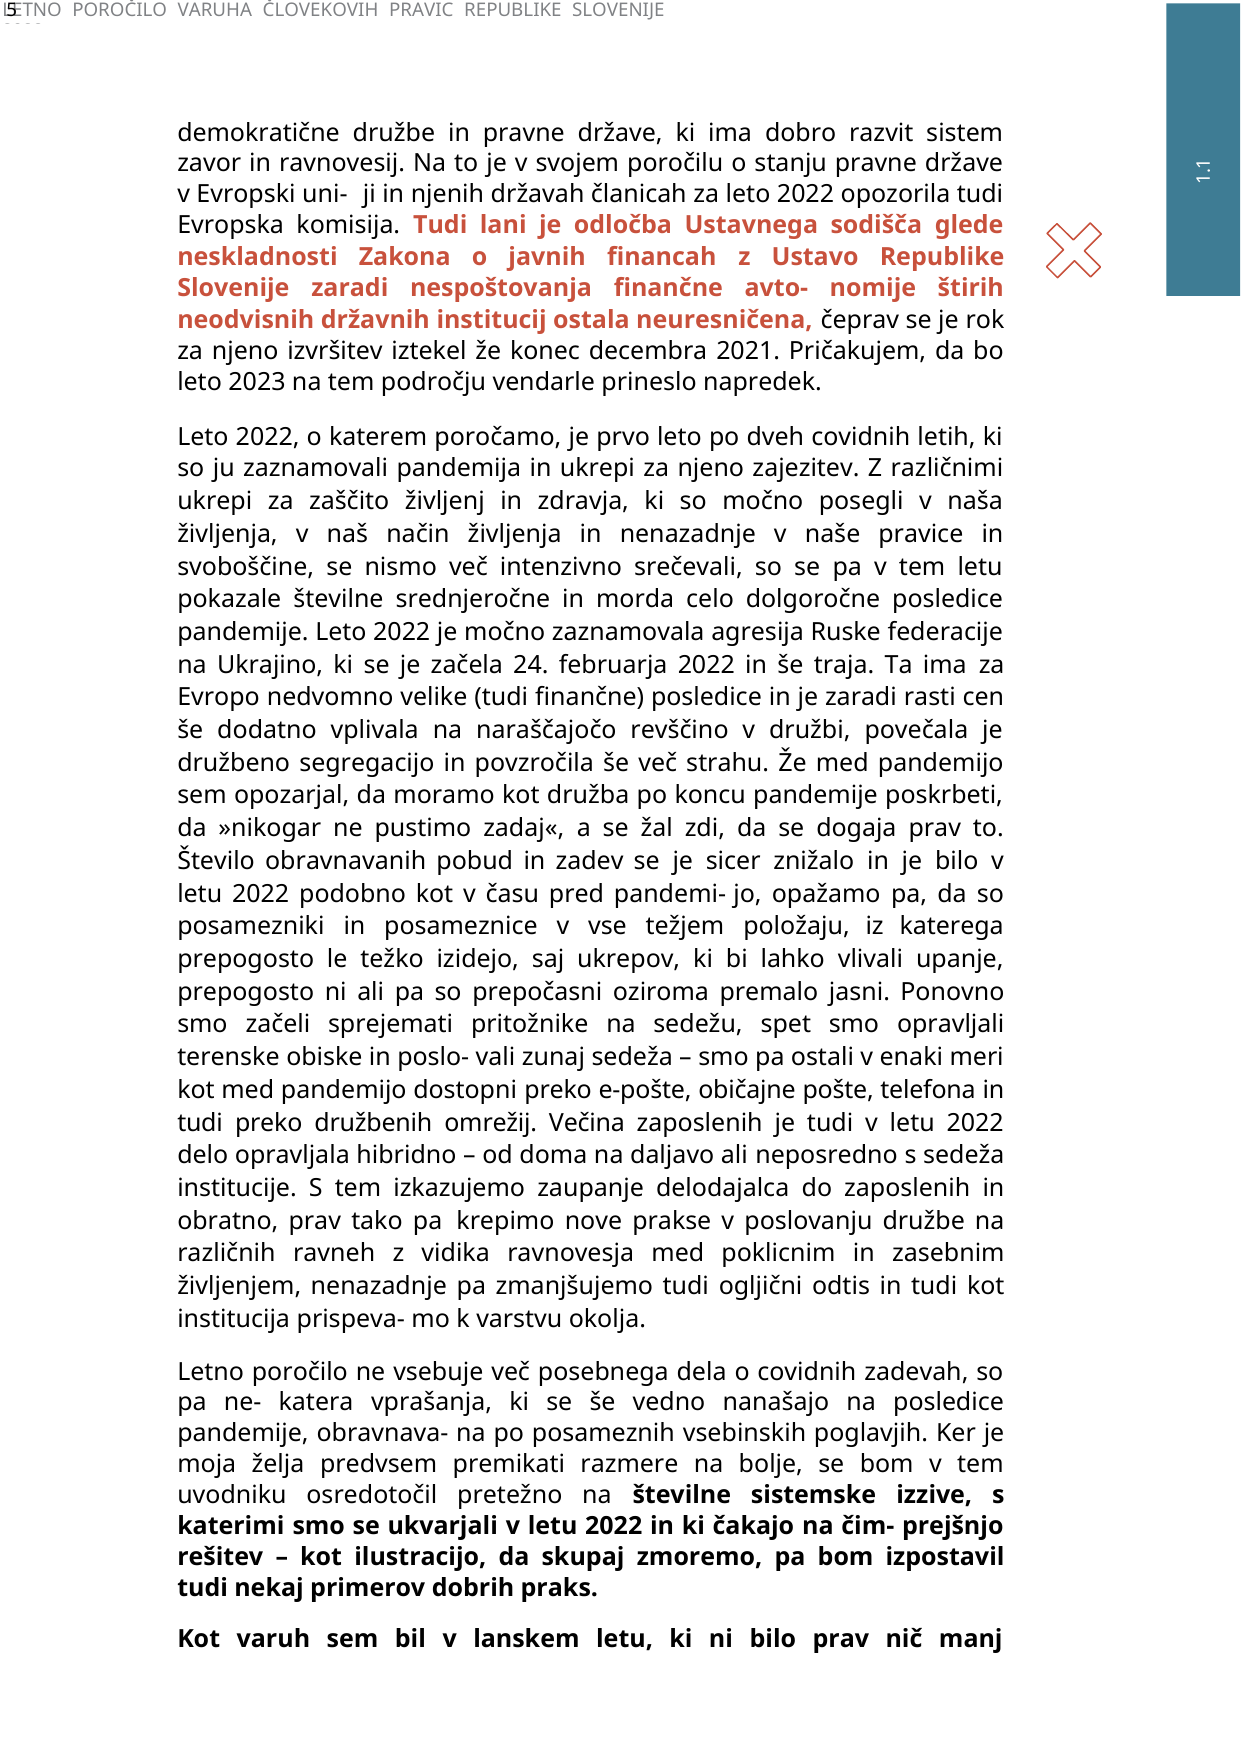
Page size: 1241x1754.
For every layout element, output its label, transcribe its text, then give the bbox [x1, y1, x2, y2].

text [177, 1623, 1004, 1653]
text Leto 2022, o katerem poročamo, je prvo leto po dveh covidnih letih, ki so ju zaznamovali pandemija in ukrepi za njeno zajezitev. Z različnimi ukrepi za zaščito življenj in zdravja, ki so močno posegli v naša življenja, v naš način življenja in nenazadnje v naše pravice in svoboščine, se nismo več intenzivno srečevali, so se pa v tem letu pokazale številne srednjeročne in morda celo dolgoročne posledice pandemije. Leto 2022 je močno zaznamovala agresija Ruske federacije na Ukrajino, ki se je začela 24. februarja 2022 in še traja. Ta ima za Evropo nedvomno velike (tudi finančne) posledice in je zaradi rasti cen še dodatno vplivala na naraščajočo revščino v družbi, povečala je družbeno segregacijo in povzročila še več strahu. Že med pandemijo sem opozarjal, da moramo kot družba po koncu pandemije poskrbeti, da »nikogar ne pustimo zadaj«, a se žal zdi, da se dogaja prav to. Število obravnavanih pobud in zadev se je sicer znižalo in je bilo v letu 2022 podobno kot v času pred pandemi- jo, opažamo pa, da so posamezniki in posameznice v vse težjem položaju, iz katerega prepogosto le težko izidejo, saj ukrepov, ki bi lahko vlivali upanje, prepogosto ni ali pa so prepočasni oziroma premalo jasni. Ponovno smo začeli sprejemati pritožnike na sedežu, spet smo opravljali terenske obiske in poslo- vali zunaj sedeža – smo pa ostali v enaki meri kot med pandemijo dostopni preko e-pošte, običajne pošte, telefona in tudi preko družbenih omrežij. Večina zaposlenih je tudi v letu 2022 delo opravljala hibridno – od doma na daljavo ali neposredno s sedeža institucije. S tem izkazujemo zaupanje delodajalca do zaposlenih in obratno, prav tako pa krepimo nove prakse v poslovanju družbe na različnih ravneh z vidika ravnovesja med poklicnim in zasebnim življenjem, nenazadnje pa zmanjšujemo tudi ogljični odtis in tudi kot institucija prispeva- mo k varstvu okolja. [177, 419, 1004, 1334]
text demokratične družbe in pravne države, ki ima dobro razvit sistem zavor in ravnovesij. Na to je v svojem poročilu o stanju pravne države v Evropski uni- ji in njenih državah članicah za leto 2022 opozorila tudi Evropska komisija. Tudi lani je odločba Ustavnega sodišča glede neskladnosti Zakona o javnih financah z Ustavo Republike Slovenije zaradi nespoštovanja finančne avto- nomije štirih neodvisnih državnih institucij ostala neuresničena, čeprav se je rok za njeno izvršitev iztekel že konec decembra 2021. Pričakujem, da bo leto 2023 na tem področju vendarle prineslo napredek. [177, 116, 1004, 398]
text Letno poročilo ne vsebuje več posebnega dela o covidnih zadevah, so pa ne- katera vprašanja, ki se še vedno nanašajo na posledice pandemije, obravnava- na po posameznih vsebinskih poglavjih. Ker je moja želja predvsem premikati razmere na bolje, se bom v tem uvodniku osredotočil pretežno na številne sistemske izzive, s katerimi smo se ukvarjali v letu 2022 in ki čakajo na čim- prejšnjo rešitev – kot ilustracijo, da skupaj zmoremo, pa bom izpostavil tudi nekaj primerov dobrih praks. [177, 1355, 1004, 1603]
